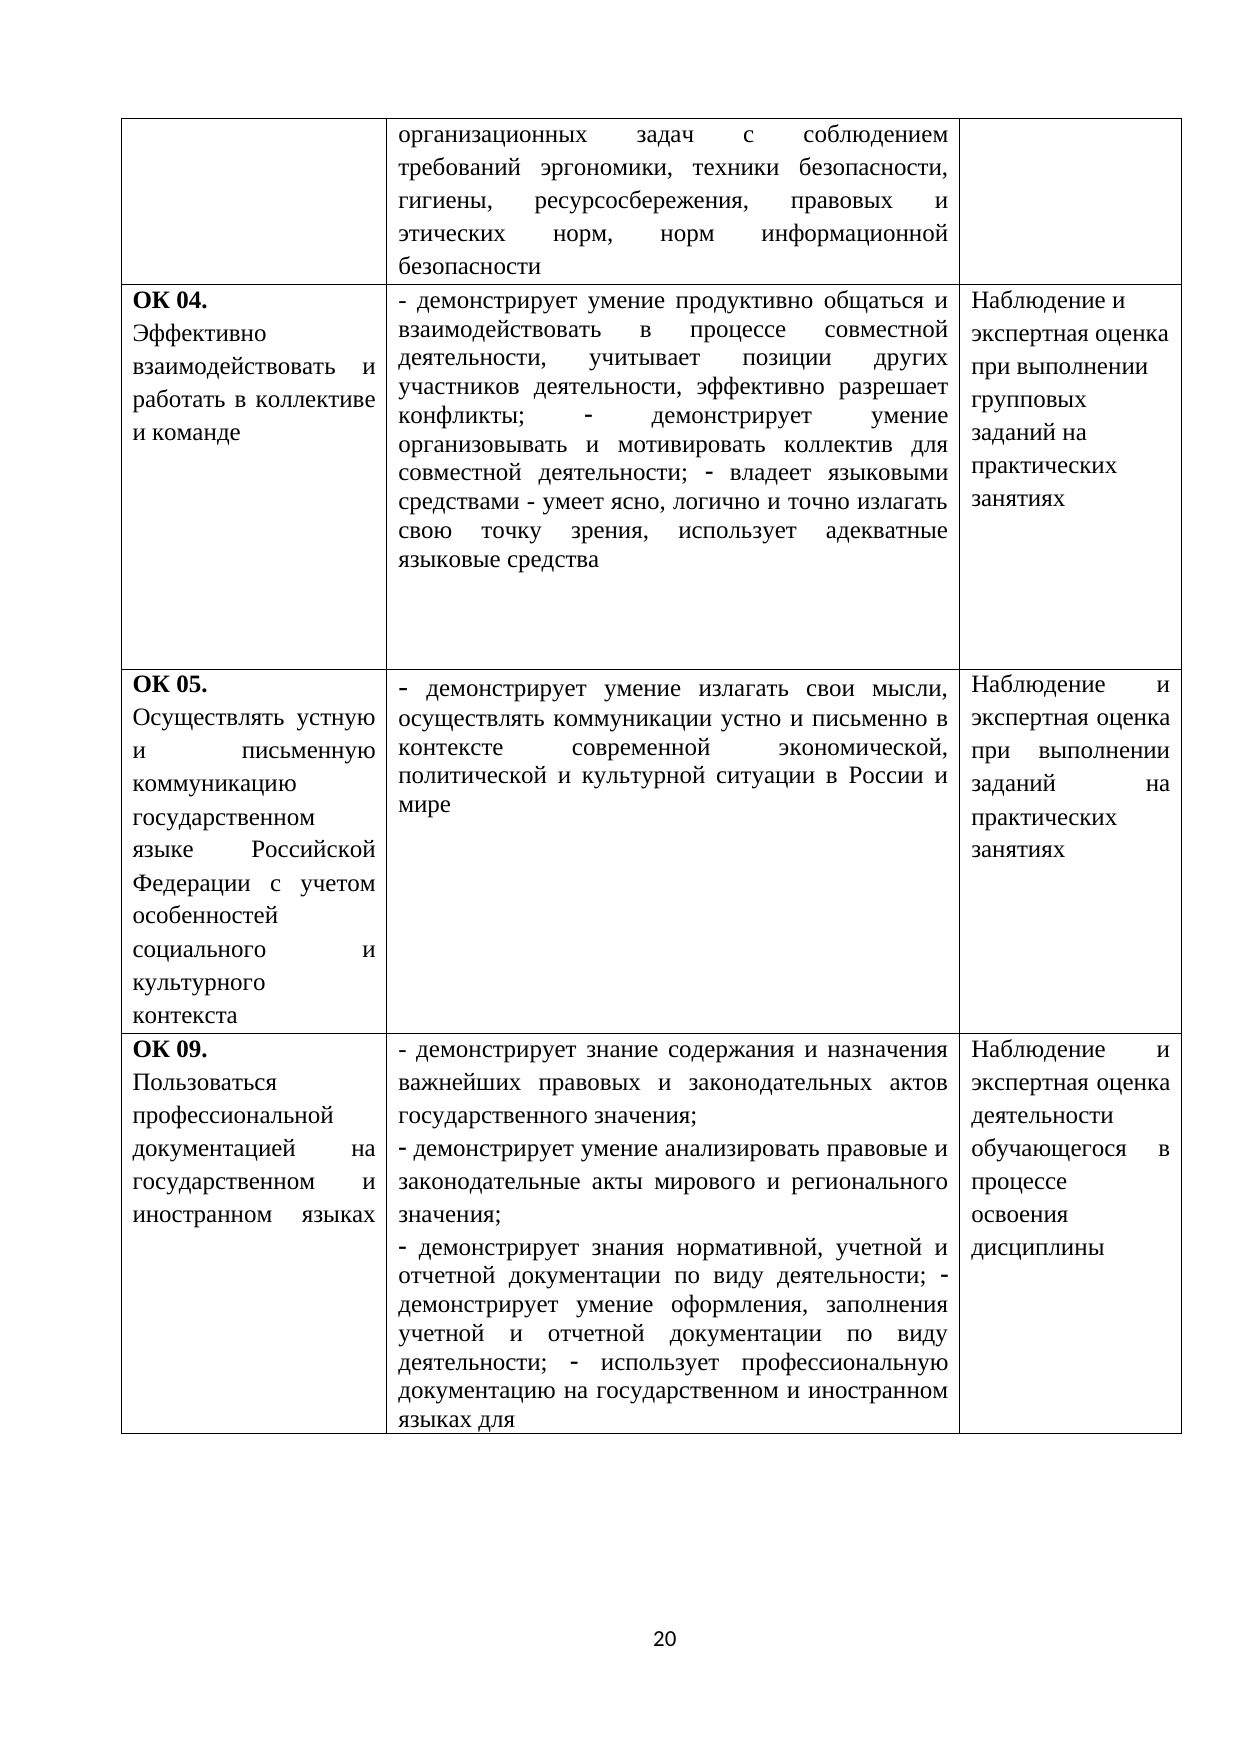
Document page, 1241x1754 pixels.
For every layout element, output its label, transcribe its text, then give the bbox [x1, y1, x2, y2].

table_cell ОК 05. Осуществлять устную и письменную коммуникацию государственном языке Российской Федерации с учетом особенностей социального и культурного контекста [122, 670, 386, 1033]
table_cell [387, 119, 959, 284]
table_cell - демонстрирует умение излагать свои мысли, осуществлять коммуникации устно и письменно в контексте современной экономической, политической и культурной ситуации в России и мире [387, 670, 959, 1033]
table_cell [122, 119, 386, 284]
table_cell ОК 04. Эффективно взаимодействовать и работать в коллективе и команде [122, 285, 386, 668]
table_cell - демонстрирует умение продуктивно общаться и взаимодействовать в процессе совместной деятельности, учитывает позиции других участников деятельности, эффективно разрешает конфликты; демонстрирует умение организовывать и мотивировать коллектив для совместной деятельности; владеет языковыми средствами - умеет ясно, логично и точно излагать свою точку зрения, использует адекватные языковые средства [387, 285, 959, 668]
table_cell Наблюдение и экспертная оценка деятельности обучающегося в процессе освоения дисциплины [960, 1034, 1181, 1433]
table_cell Наблюдение и экспертная оценка при выполнении заданий на практических занятиях [960, 670, 1181, 1033]
table_cell - демонстрирует знание содержания и назначения важнейших правовых и законодательных актов государственного значения; демонстрирует умение анализировать правовые и законодательные акты мирового и регионального значения; демонстрирует знания нормативной, учетной и отчетной документации по виду деятельности; демонстрирует умение оформления, заполнения учетной и отчетной документации по виду деятельности; использует профессиональную документацию на государственном и иностранном языках для [387, 1034, 959, 1433]
table_cell ОК 09. Пользоваться профессиональной документацией на государственном и иностранном языках [122, 1034, 386, 1433]
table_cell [960, 119, 1181, 284]
table_cell Наблюдение и экспертная оценка при выполнении групповых заданий на практических занятиях [960, 285, 1181, 668]
